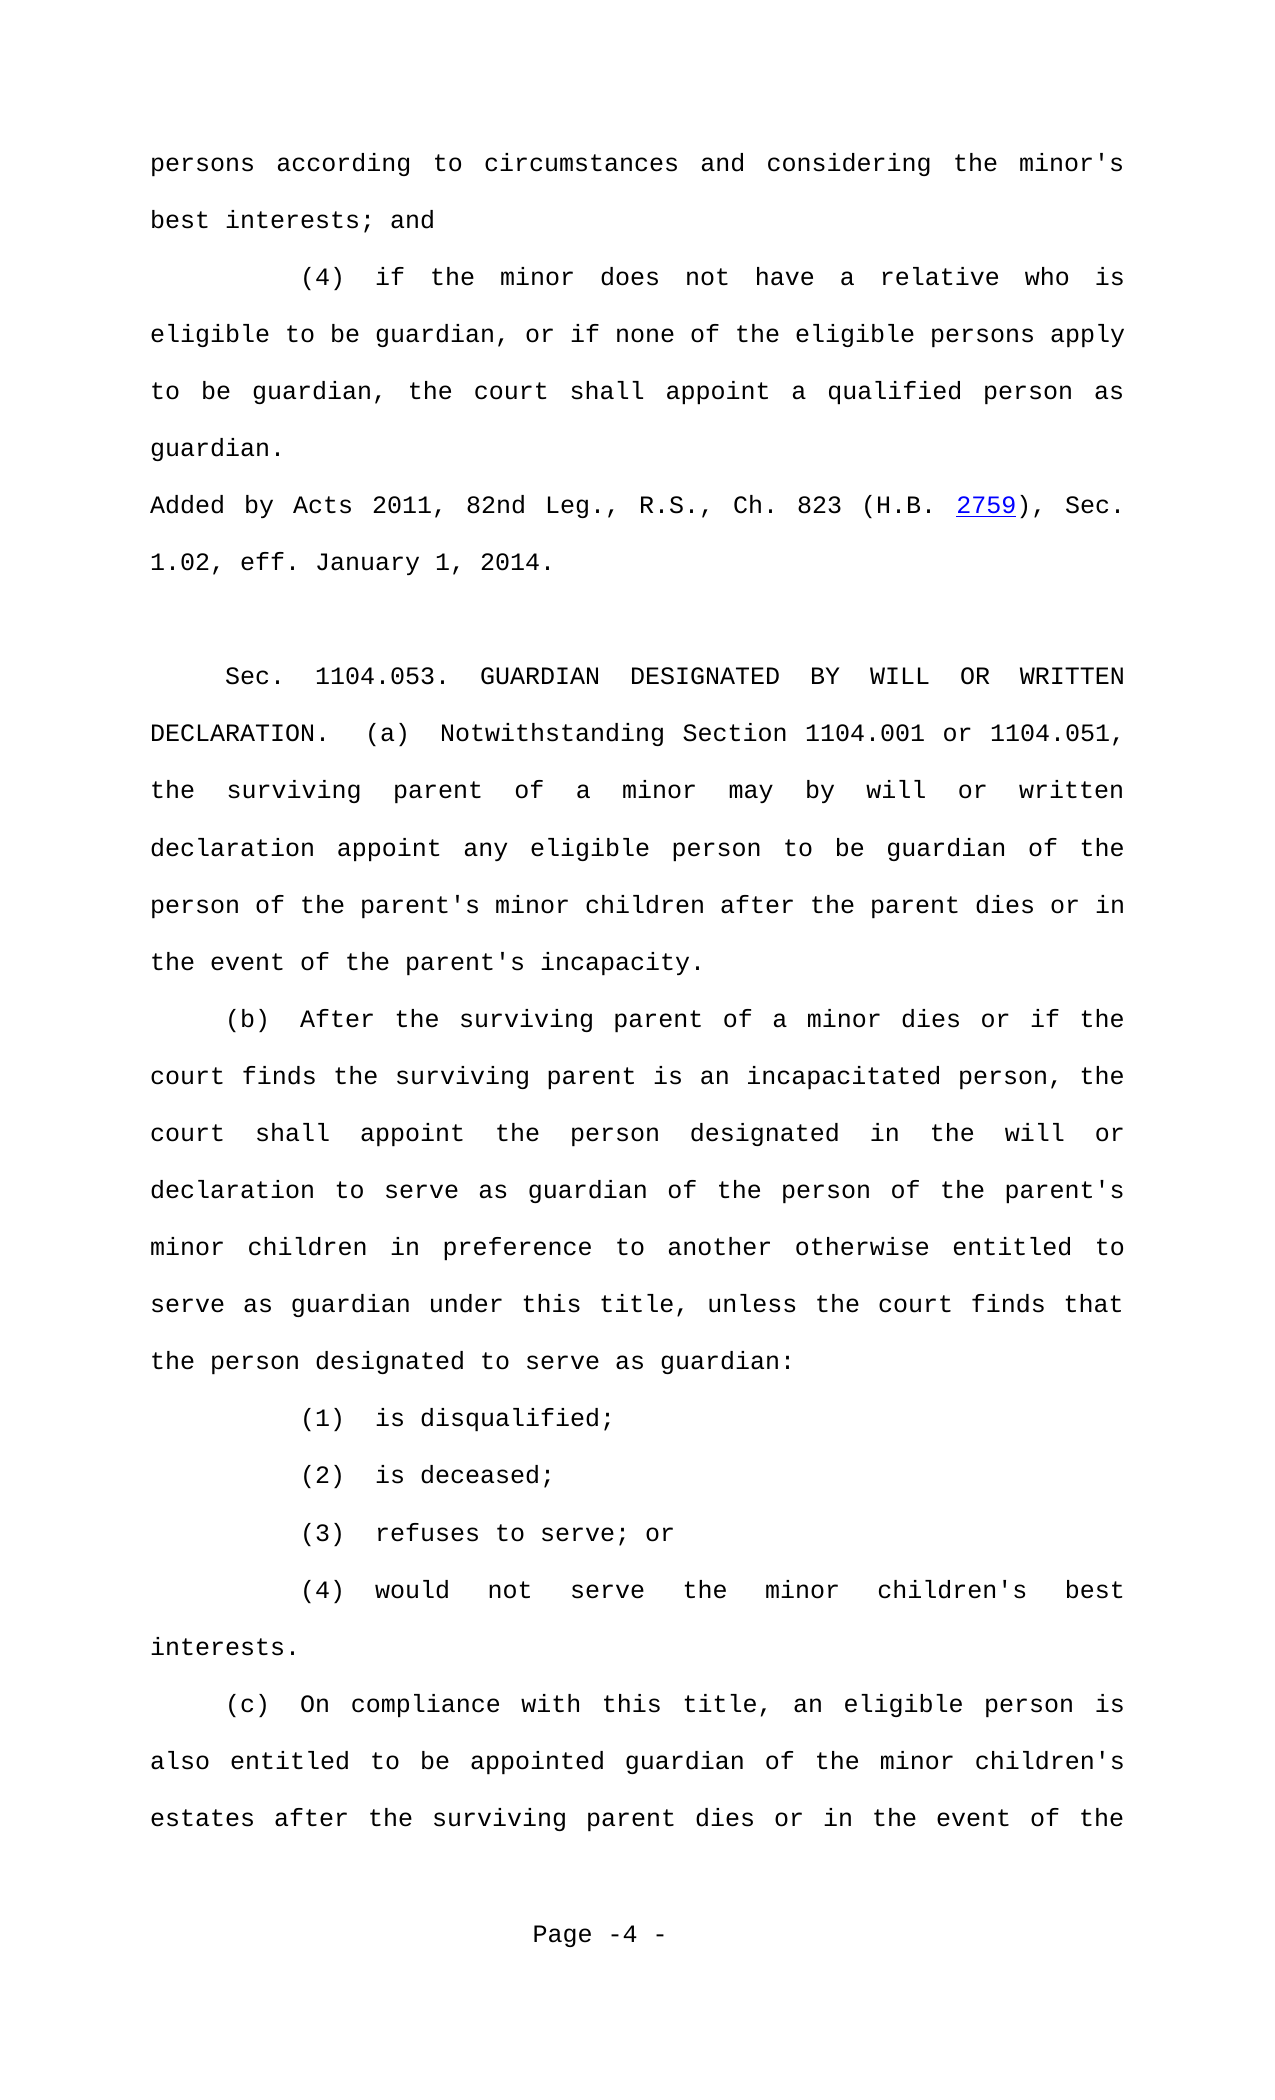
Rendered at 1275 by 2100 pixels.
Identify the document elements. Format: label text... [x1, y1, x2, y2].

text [150, 150, 1125, 236]
text Sec. 1104.053. GUARDIAN DESIGNATED BY WILL OR WRITTEN DECLARATION. (a) Notwithstanding Section 1104.001 or 1104.051, the surviving parent of a minor may by will or written declaration appoint any eligible person to be guardian of the person of the parent's minor children after the parent dies or in the event of the parent's incapacity. [150, 664, 1125, 978]
text (4) if the minor does not have a relative who is eligible to be guardian, or if none of the eligible persons apply to be guardian, the court shall appoint a qualified person as guardian. [150, 264, 1125, 464]
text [150, 1691, 1125, 1834]
text (2) is deceased; [150, 1463, 1125, 1491]
text (b) After the surviving parent of a minor dies or if the court finds the surviving parent is an incapacitated person, the court shall appoint the person designated in the will or declaration to serve as guardian of the person of the parent's minor children in preference to another otherwise entitled to serve as guardian under this title, unless the court finds that the person designated to serve as guardian: [150, 1006, 1125, 1377]
text (3) refuses to serve; or [150, 1520, 1125, 1548]
text (1) is disqualified; [150, 1406, 1125, 1434]
text (4) would not serve the minor children's best interests. [150, 1577, 1125, 1663]
text Added by Acts 2011, 82nd Leg., R.S., Ch. 823 (H.B. 2759), Sec. 1.02, eff. January 1, 2014. [150, 492, 1125, 578]
